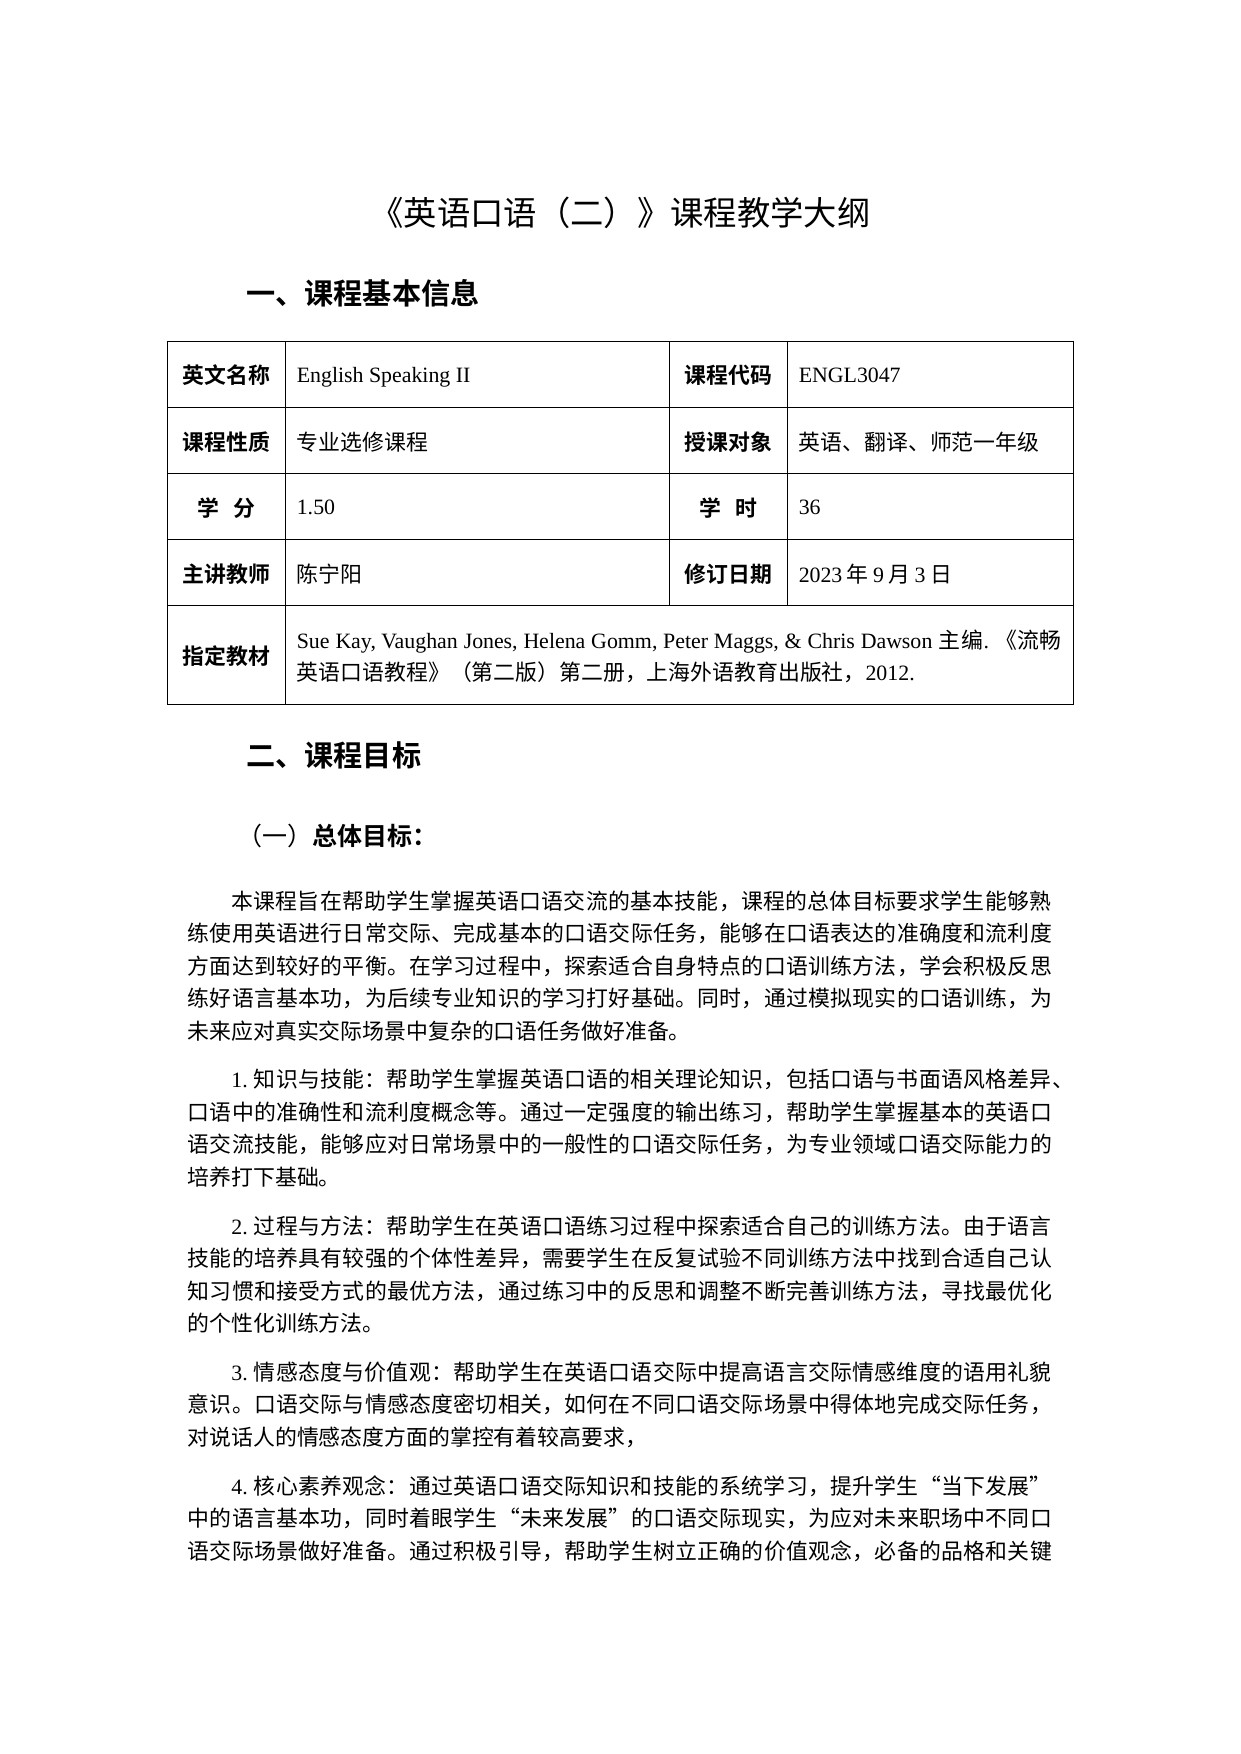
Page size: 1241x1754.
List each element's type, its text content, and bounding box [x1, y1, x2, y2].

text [187, 1468, 1053, 1566]
text 一、课程基本信息 [187, 259, 1053, 324]
text 二、课程目标 [187, 721, 1053, 786]
table_cell 课程性质 [168, 408, 285, 473]
table_header ENGL3047 [788, 342, 1073, 407]
text 2. 过程与方法：帮助学生在英语口语练习过程中探索适合自己的训练方法。由于语言技能的培养具有较强的个体性差异，需要学生在反复试验不同训练方法中找到合适自己认知习惯和接受方式的最优方法，通过练习中的反思和调整不断完善训练方法，寻找最优化的个性化训练方法。 [187, 1208, 1053, 1338]
text （一）总体目标： [187, 802, 1053, 867]
text 《英语口语（二）》课程教学大纲 [187, 178, 1053, 243]
table_cell 学 分 [168, 474, 285, 539]
table_header English Speaking II [286, 342, 669, 407]
table_cell 1.50 [286, 474, 669, 539]
table_header 课程代码 [670, 342, 787, 407]
text 1. 知识与技能：帮助学生掌握英语口语的相关理论知识，包括口语与书面语风格差异、口语中的准确性和流利度概念等。通过一定强度的输出练习，帮助学生掌握基本的英语口语交流技能，能够应对日常场景中的一般性的口语交际任务，为专业领域口语交际能力的培养打下基础。 [187, 1062, 1053, 1192]
table_cell 指定教材 [168, 606, 285, 703]
table_cell 2023年9月3日 [788, 540, 1073, 605]
table_cell 授课对象 [670, 408, 787, 473]
table_cell 英语、翻译、师范一年级 [788, 408, 1073, 473]
text 本课程旨在帮助学生掌握英语口语交流的基本技能，课程的总体目标要求学生能够熟练使用英语进行日常交际、完成基本的口语交际任务，能够在口语表达的准确度和流利度方面达到较好的平衡。在学习过程中，探索适合自身特点的口语训练方法，学会积极反思，练好语言基本功，为后续专业知识的学习打好基础。同时，通过模拟现实的口语训练，为未来应对真实交际场景中复杂的口语任务做好准备。 [187, 883, 1053, 1046]
table_header 英文名称 [168, 342, 285, 407]
table_cell 主讲教师 [168, 540, 285, 605]
text 3. 情感态度与价值观：帮助学生在英语口语交际中提高语言交际情感维度的语用礼貌意识。口语交际与情感态度密切相关，如何在不同口语交际场景中得体地完成交际任务，对说话人的情感态度方面的掌控有着较高要求， [187, 1354, 1053, 1452]
table_cell Sue Kay, Vaughan Jones, Helena Gomm, Peter Maggs, & Chris Dawson主编. 《流畅英语口语教程》（第二版）第二册，上海外语教育出版社，2012. [286, 606, 1073, 703]
table_cell 陈宁阳 [286, 540, 669, 605]
table_cell 学 时 [670, 474, 787, 539]
table_cell 修订日期 [670, 540, 787, 605]
table_cell 专业选修课程 [286, 408, 669, 473]
table_cell 36 [788, 474, 1073, 539]
